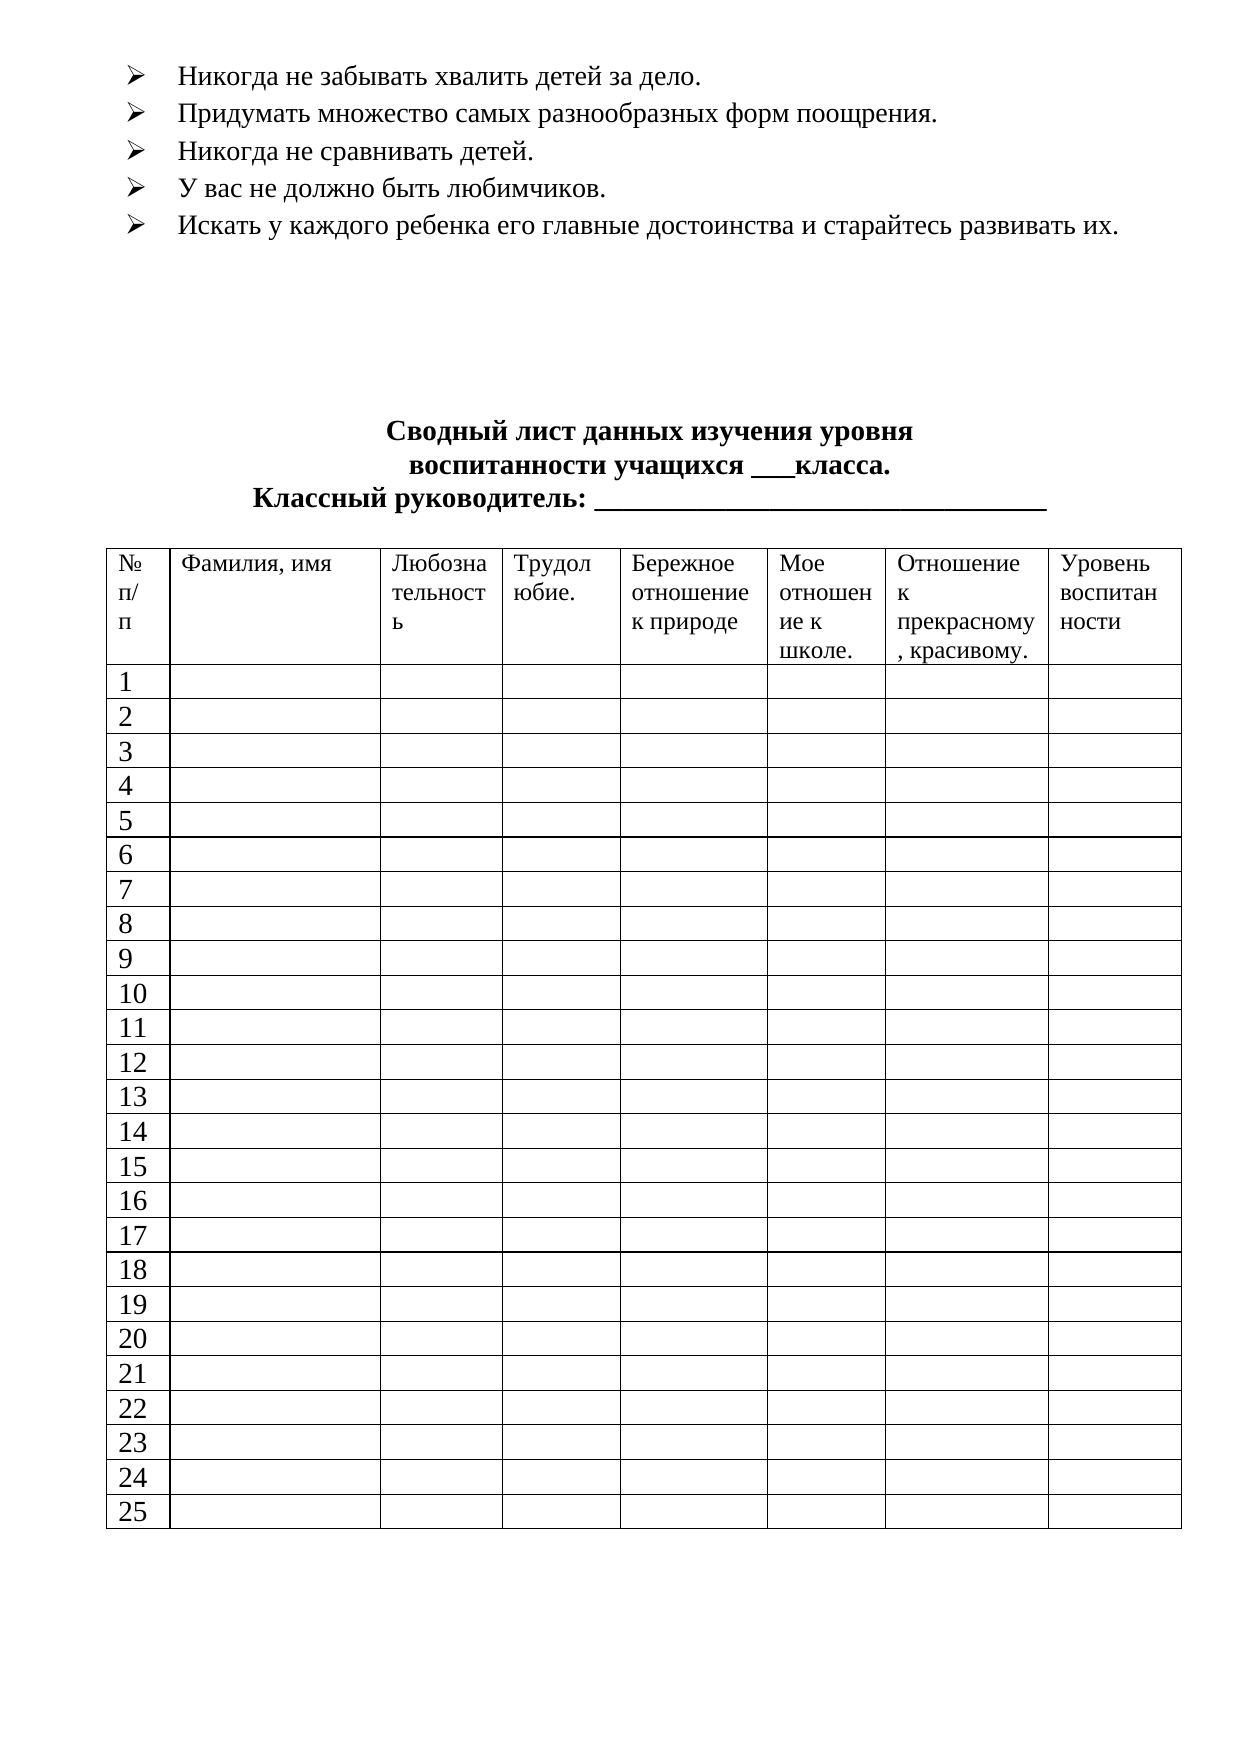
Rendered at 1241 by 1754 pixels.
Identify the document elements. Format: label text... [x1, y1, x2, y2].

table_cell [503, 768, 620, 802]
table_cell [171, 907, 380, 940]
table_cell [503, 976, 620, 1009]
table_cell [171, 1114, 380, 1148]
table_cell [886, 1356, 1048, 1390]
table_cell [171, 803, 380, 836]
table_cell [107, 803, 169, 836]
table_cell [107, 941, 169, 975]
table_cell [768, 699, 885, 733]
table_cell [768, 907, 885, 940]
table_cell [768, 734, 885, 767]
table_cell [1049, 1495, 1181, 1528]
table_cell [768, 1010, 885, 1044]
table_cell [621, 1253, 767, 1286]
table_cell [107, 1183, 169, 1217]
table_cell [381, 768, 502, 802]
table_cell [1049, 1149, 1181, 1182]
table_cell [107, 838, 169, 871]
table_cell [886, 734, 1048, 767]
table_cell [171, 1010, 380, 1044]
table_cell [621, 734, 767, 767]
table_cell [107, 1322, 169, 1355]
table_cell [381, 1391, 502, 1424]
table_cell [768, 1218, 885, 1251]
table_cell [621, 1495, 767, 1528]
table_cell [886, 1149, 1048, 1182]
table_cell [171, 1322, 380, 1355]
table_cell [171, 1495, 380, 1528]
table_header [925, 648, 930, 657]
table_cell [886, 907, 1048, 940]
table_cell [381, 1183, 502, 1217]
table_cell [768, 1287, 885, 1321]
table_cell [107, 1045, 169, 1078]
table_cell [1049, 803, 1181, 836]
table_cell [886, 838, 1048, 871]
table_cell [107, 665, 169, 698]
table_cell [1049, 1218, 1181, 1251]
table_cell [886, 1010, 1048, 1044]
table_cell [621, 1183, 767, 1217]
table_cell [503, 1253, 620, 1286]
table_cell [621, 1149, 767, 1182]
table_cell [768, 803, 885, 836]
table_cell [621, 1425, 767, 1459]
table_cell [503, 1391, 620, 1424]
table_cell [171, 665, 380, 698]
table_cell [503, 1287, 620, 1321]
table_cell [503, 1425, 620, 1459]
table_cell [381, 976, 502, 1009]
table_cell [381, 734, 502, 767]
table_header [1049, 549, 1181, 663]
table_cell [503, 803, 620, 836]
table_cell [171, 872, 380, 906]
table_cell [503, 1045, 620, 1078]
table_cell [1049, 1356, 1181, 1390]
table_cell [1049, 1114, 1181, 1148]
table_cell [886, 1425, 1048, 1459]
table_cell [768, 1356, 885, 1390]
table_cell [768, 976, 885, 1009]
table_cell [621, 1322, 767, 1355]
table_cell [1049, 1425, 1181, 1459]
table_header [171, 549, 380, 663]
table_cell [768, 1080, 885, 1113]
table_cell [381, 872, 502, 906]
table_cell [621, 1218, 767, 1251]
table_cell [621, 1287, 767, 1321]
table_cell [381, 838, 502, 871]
list У вас не должно быть любимчиков. [125, 171, 1181, 203]
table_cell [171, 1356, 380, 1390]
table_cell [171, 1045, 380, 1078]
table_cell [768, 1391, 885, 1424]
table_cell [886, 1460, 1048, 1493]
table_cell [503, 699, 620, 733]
list Искать у каждого ребенка его главные достоинства и старайтесь развивать их. [125, 208, 1181, 241]
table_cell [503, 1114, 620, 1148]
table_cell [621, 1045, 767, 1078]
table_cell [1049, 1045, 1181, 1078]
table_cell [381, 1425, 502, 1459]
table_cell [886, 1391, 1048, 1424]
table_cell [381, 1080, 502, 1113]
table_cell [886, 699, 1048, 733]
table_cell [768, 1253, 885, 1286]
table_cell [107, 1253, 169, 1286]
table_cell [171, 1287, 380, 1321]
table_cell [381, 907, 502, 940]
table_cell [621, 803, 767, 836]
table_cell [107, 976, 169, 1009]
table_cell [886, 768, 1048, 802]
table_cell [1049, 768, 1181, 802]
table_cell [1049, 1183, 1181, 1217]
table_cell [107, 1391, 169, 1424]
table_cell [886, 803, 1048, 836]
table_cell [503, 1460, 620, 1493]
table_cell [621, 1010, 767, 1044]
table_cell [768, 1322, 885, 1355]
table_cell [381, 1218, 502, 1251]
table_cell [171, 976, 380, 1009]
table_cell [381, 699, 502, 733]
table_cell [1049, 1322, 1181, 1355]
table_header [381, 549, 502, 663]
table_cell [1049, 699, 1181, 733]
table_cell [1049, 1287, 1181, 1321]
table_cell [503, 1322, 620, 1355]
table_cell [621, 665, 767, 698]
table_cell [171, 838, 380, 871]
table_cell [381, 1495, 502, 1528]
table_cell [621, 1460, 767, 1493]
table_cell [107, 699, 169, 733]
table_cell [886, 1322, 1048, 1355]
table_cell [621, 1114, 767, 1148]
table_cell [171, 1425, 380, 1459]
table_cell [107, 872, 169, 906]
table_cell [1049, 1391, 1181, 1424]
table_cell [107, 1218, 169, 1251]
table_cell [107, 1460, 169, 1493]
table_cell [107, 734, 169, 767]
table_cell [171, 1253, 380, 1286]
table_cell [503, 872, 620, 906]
list Никогда не сравнивать детей. [125, 134, 1181, 166]
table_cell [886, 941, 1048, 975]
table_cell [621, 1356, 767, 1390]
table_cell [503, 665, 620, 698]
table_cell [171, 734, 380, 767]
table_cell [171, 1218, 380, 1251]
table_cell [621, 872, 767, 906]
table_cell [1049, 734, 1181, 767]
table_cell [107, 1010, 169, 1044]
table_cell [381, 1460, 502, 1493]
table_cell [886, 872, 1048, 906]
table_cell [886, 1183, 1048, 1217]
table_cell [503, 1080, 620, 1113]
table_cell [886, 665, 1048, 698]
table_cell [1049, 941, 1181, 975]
list Никогда не забывать хвалить детей за дело. [125, 59, 1181, 92]
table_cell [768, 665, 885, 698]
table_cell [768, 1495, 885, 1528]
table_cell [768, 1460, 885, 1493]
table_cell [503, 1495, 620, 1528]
text воспитанности учащихся ___класса. [118, 447, 1181, 480]
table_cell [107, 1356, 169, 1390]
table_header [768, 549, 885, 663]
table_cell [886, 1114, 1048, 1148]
text Классный руководитель: _______________________________ [118, 480, 1181, 514]
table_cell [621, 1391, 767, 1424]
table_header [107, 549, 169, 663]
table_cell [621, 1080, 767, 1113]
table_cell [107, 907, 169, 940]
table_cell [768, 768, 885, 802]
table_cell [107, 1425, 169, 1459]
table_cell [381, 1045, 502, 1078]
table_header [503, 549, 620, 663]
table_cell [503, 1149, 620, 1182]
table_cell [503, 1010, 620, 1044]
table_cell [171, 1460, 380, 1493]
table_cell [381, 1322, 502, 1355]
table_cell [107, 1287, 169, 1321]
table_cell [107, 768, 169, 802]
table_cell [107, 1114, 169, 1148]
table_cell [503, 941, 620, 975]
list Придумать множество самых разнообразных форм поощрения. [125, 96, 1181, 129]
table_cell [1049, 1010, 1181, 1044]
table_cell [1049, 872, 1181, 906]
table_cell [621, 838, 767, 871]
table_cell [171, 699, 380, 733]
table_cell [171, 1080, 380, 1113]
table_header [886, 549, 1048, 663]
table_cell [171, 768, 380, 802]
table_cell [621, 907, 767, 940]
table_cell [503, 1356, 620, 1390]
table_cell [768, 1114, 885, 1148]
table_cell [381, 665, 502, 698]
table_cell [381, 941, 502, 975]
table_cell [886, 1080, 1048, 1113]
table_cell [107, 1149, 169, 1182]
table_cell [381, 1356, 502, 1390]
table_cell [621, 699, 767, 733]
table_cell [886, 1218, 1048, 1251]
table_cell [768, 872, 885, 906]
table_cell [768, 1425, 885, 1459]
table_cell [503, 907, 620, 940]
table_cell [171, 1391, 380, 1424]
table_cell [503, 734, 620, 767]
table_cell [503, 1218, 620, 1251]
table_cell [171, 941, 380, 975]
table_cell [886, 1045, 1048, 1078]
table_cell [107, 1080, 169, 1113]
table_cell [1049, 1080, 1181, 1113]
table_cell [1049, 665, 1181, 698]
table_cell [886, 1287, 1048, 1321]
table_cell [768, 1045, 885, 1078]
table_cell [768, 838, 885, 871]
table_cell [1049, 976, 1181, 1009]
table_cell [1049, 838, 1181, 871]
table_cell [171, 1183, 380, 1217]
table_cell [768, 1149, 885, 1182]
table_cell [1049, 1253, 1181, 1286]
text Сводный лист данных изучения уровня [118, 413, 1181, 447]
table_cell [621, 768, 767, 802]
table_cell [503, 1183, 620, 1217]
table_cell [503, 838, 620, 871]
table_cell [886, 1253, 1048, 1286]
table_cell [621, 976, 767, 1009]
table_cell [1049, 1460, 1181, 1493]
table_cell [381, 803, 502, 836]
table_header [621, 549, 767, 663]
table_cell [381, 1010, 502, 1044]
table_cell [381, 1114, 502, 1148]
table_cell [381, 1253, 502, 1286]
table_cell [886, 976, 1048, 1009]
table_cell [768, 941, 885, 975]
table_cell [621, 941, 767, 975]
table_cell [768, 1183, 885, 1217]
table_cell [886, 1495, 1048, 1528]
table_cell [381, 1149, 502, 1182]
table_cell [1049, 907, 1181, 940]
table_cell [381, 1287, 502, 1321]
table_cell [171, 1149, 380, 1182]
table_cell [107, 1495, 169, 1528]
